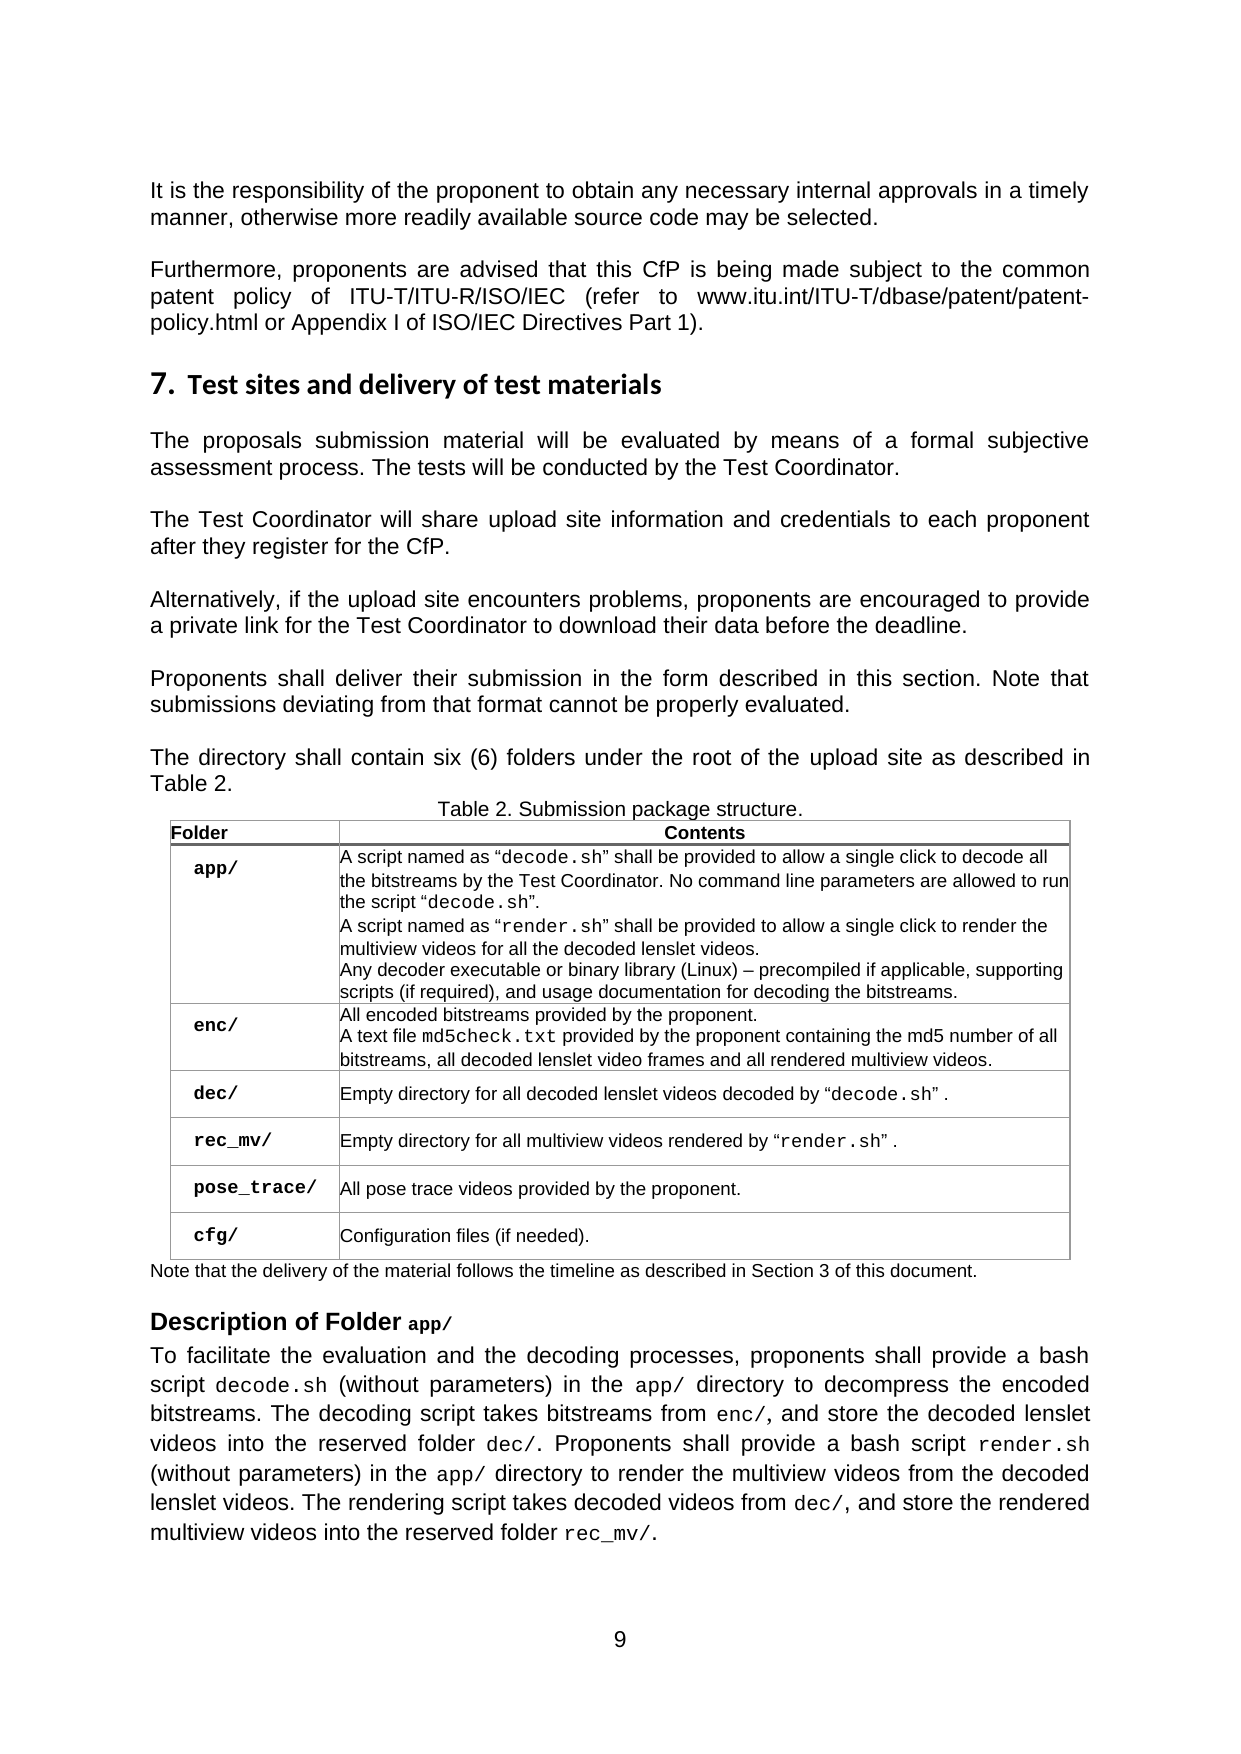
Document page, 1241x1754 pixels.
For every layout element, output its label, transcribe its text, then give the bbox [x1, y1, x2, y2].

table_cell cfg/ [171, 1213, 339, 1259]
table_cell Configuration files (if needed). [340, 1213, 1069, 1259]
table_header Folder [171, 821, 339, 843]
text The proposals submission material will be evaluated by means of a formal subjective assessment process. The tests will be conducted by the Test Coordinator. [150, 427, 1090, 480]
table_cell Empty directory for all decoded lenslet videos decoded by “decode.sh” . [340, 1071, 1069, 1117]
table_cell rec_mv/ [171, 1118, 339, 1164]
text The Test Coordinator will share upload site information and credentials to each proponent after they register for the CfP. [150, 506, 1090, 559]
text The directory shall contain six (6) folders under the root of the upload site as described in Table 2. [150, 744, 1090, 796]
table_cell A script named as “decode.sh” shall be provided to allow a single click to decode all the bitstreams by the Test Coordinator. No command line parameters are allowed to run the script “decode.sh”. A script named as “render.sh” shall be provided to allow a single click to render the multiview videos for all the decoded lenslet videos. Any decoder executable or binary library (Linux) – precompiled if applicable, supporting scripts (if required), and usage documentation for decoding the bitstreams. [340, 846, 1069, 1002]
table_cell dec/ [171, 1071, 339, 1117]
text Proponents shall deliver their submission in the form described in this section. Note that submissions deviating from that format cannot be properly evaluated. [150, 664, 1090, 717]
table_cell All encoded bitstreams provided by the proponent. A text file md5check.txt provided by the proponent containing the md5 number of all bitstreams, all decoded lenslet video frames and all rendered multiview videos. [340, 1004, 1069, 1070]
table_cell All pose trace videos provided by the proponent. [340, 1166, 1069, 1212]
text It is the responsibility of the proponent to obtain any necessary internal approvals in a timely manner, otherwise more readily available source code may be selected. [150, 177, 1090, 230]
text Alternatively, if the upload site encounters problems, proponents are encouraged to provide a private link for the Test Coordinator to download their data before the deadline. [150, 586, 1090, 638]
text Table 2. Submission package structure. [150, 796, 1090, 820]
text To facilitate the evaluation and the decoding processes, proponents shall provide a bash script decode.sh (without parameters) in the app/ directory to decompress the encoded bitstreams. The decoding script takes bitstreams from enc/, and store the decoded lenslet videos into the reserved folder dec/. Proponents shall provide a bash script render.sh (without parameters) in the app/ directory to render the multiview videos from the decoded lenslet videos. The rendering script takes decoded videos from dec/, and store the rendered multiview videos into the reserved folder rec_mv/. [150, 1342, 1090, 1547]
table_cell Empty directory for all multiview videos rendered by “render.sh” . [340, 1118, 1069, 1164]
subtitle Test sites and delivery of test materials [150, 362, 1090, 402]
table_cell app/ [171, 846, 339, 1002]
table_cell pose_trace/ [171, 1166, 339, 1212]
subtitle Description of Folder app/ [150, 1307, 1090, 1336]
text Furthermore, proponents are advised that this CfP is being made subject to the common patent policy of ITU-T/ITU-R/ISO/IEC (refer to www.itu.int/ITU-T/dbase/patent/patent-policy.html or Appendix I of ISO/IEC Directives Part 1). [150, 256, 1090, 335]
table_cell enc/ [171, 1004, 339, 1070]
text Note that the delivery of the material follows the timeline as described in Section 3 of this document. [150, 1260, 1090, 1282]
table_header Contents [340, 821, 1069, 843]
